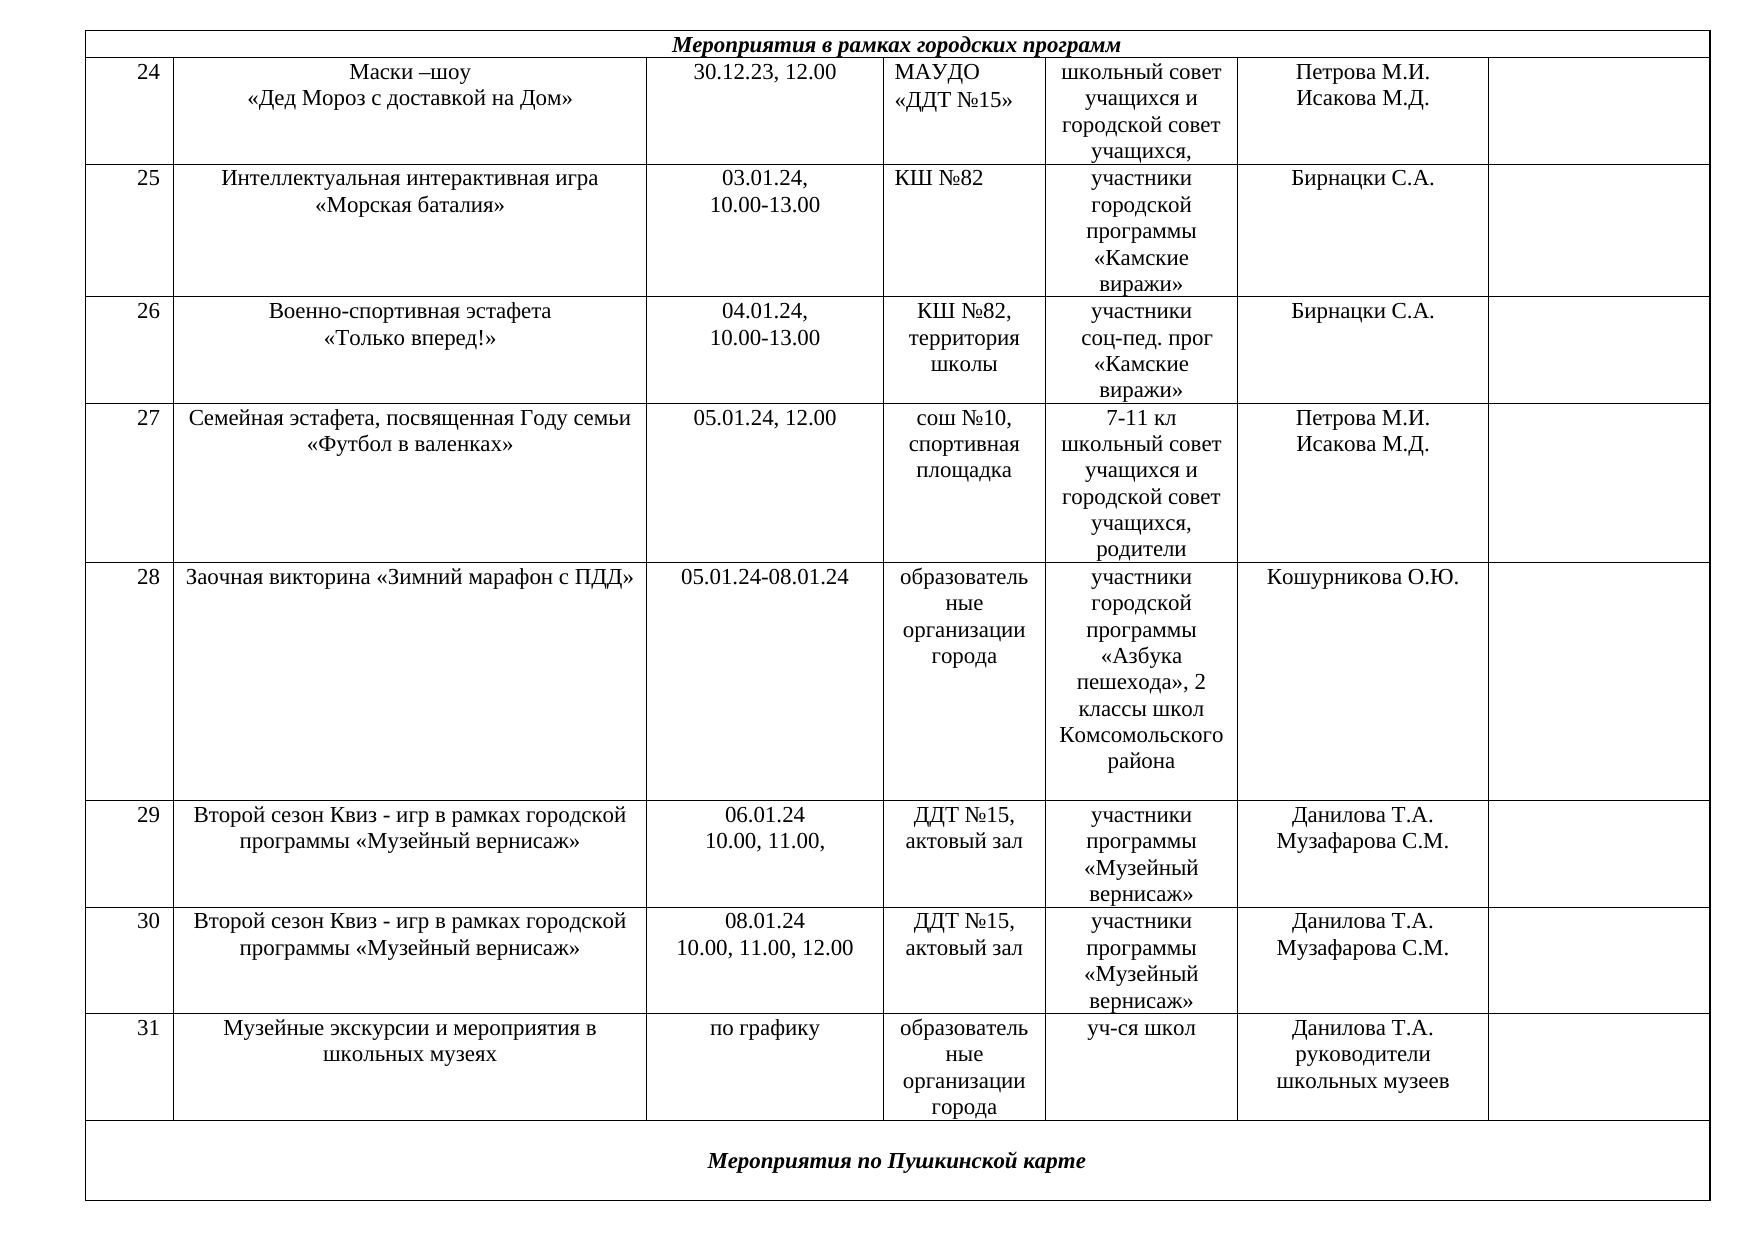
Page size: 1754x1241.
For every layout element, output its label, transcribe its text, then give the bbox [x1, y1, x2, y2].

table_cell 08.01.24 10.00, 11.00, 12.00 [647, 908, 883, 1013]
table_cell Бирнацки С.А. [1238, 165, 1488, 296]
table_cell [1489, 908, 1709, 1013]
table_cell 30.12.23, 12.00 [647, 58, 883, 163]
table_cell Заочная викторина «Зимний марафон с ПДД» [174, 563, 646, 800]
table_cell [86, 31, 1709, 57]
table_cell сош №10, спортивная площадка [884, 404, 1045, 562]
table_cell участники городской программы «Азбука пешехода», 2 классы школ Комсомольского района [1046, 563, 1237, 800]
table_cell образовательные организации города [884, 563, 1045, 800]
table_cell 27 [86, 404, 173, 562]
table_cell МАУДО «ДДТ №15» [884, 58, 1045, 163]
table_cell 26 [86, 297, 173, 403]
table_cell Данилова Т.А. Музафарова С.М. [1238, 908, 1488, 1013]
table_cell 28 [86, 563, 173, 800]
table_cell КШ №82 [884, 165, 1045, 296]
table_cell 24 [86, 58, 173, 163]
table_cell [1489, 1014, 1709, 1119]
table_cell Второй сезон Квиз - игр в рамках городской программы «Музейный вернисаж» [174, 908, 646, 1013]
table_cell Второй сезон Квиз - игр в рамках городской программы «Музейный вернисаж» [174, 801, 646, 907]
table_cell [1489, 165, 1709, 296]
table_cell [1489, 404, 1709, 562]
table_cell КШ №82, территория школы [884, 297, 1045, 403]
table_cell 30 [86, 908, 173, 1013]
table_cell 05.01.24-08.01.24 [647, 563, 883, 800]
table_cell Военно-спортивная эстафета «Только вперед!» [174, 297, 646, 403]
table_cell [1489, 801, 1709, 907]
table_cell Маски –шоу «Дед Мороз с доставкой на Дом» [174, 58, 646, 163]
table_cell [1489, 563, 1709, 800]
table_cell школьный совет учащихся и городской совет учащихся, [1046, 58, 1237, 163]
table_cell Петрова М.И. Исакова М.Д. [1238, 404, 1488, 562]
table_cell по графику [647, 1014, 883, 1119]
table_cell участники городской программы «Камские виражи» [1046, 165, 1237, 296]
table_cell Музейные экскурсии и мероприятия в школьных музеях [174, 1014, 646, 1119]
table_cell 06.01.24 10.00, 11.00, [647, 801, 883, 907]
table_cell 25 [86, 165, 173, 296]
table_cell участники программы «Музейный вернисаж» [1046, 801, 1237, 907]
table_cell ДДТ №15, актовый зал [884, 908, 1045, 1013]
table_cell Данилова Т.А. руководители школьных музеев [1238, 1014, 1488, 1119]
table_cell Бирнацки С.А. [1238, 297, 1488, 403]
table_cell 04.01.24, 10.00-13.00 [647, 297, 883, 403]
table_cell 7-11 кл школьный совет учащихся и городской совет учащихся, родители [1046, 404, 1237, 562]
table_cell 05.01.24, 12.00 [647, 404, 883, 562]
table_cell Данилова Т.А. Музафарова С.М. [1238, 801, 1488, 907]
table_cell Кошурникова О.Ю. [1238, 563, 1488, 800]
table_cell участники соц-пед. прог «Камские виражи» [1046, 297, 1237, 403]
table_cell Интеллектуальная интерактивная игра «Морская баталия» [174, 165, 646, 296]
table_cell 29 [86, 801, 173, 907]
table_cell уч-ся школ [1046, 1014, 1237, 1119]
table_cell [1489, 297, 1709, 403]
table_cell Мероприятия по Пушкинской карте [86, 1121, 1709, 1199]
table_cell Семейная эстафета, посвященная Году семьи «Футбол в валенках» [174, 404, 646, 562]
table_cell ДДТ №15, актовый зал [884, 801, 1045, 907]
table_cell Петрова М.И. Исакова М.Д. [1238, 58, 1488, 163]
table_cell 03.01.24, 10.00-13.00 [647, 165, 883, 296]
table_cell 31 [86, 1014, 173, 1119]
table_cell образовательные организации города [884, 1014, 1045, 1119]
table_cell участники программы «Музейный вернисаж» [1046, 908, 1237, 1013]
table_cell [1489, 58, 1709, 163]
